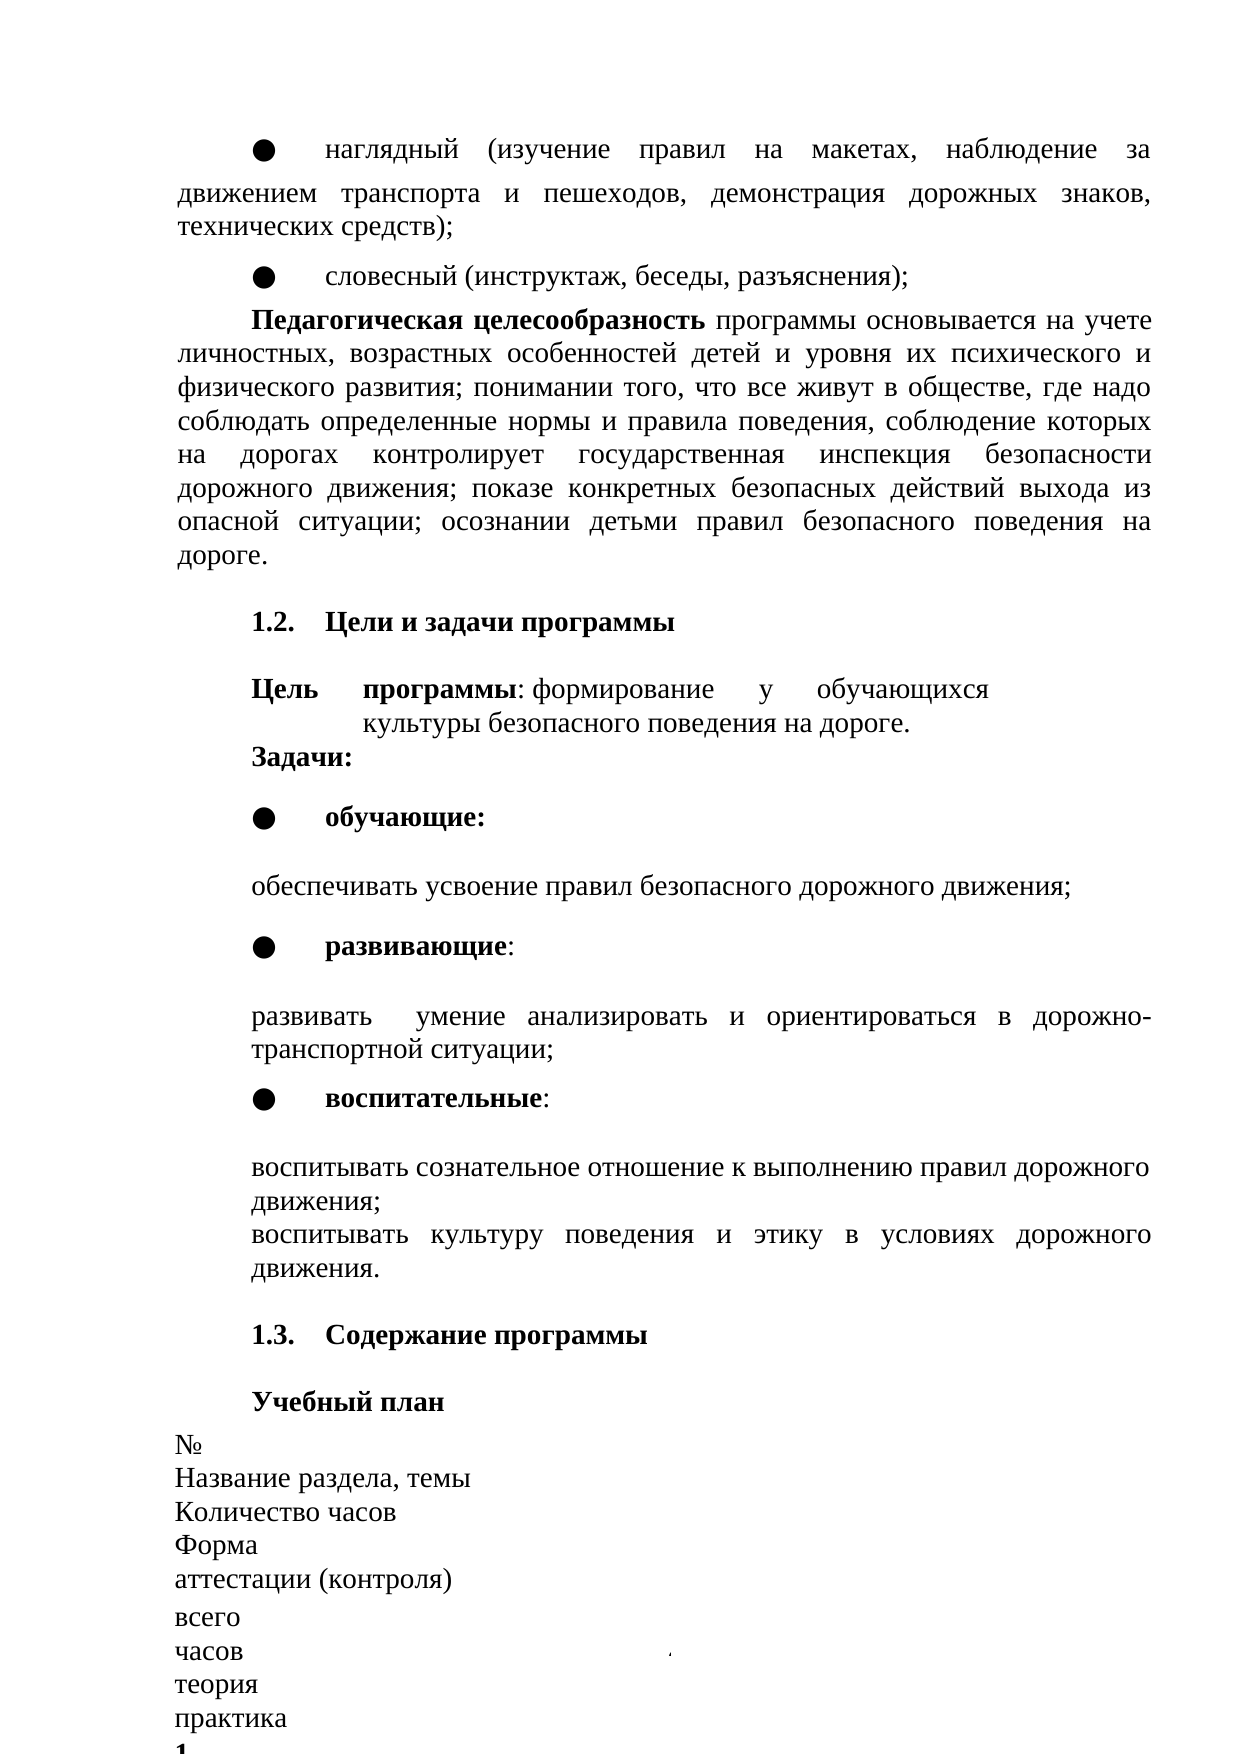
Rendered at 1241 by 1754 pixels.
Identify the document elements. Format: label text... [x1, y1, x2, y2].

list обучающие: [251, 783, 1190, 843]
text воспитывать культуру поведения и этику в условиях дорожного движения. [251, 1217, 1152, 1284]
text обеспечивать усвоение правил безопасного дорожного движения; [251, 868, 1190, 902]
list Содержание программы Учебный план [251, 1317, 648, 1418]
text Цель программы: формирование у обучающихся культуры безопасного поведения на дороге. [177, 671, 1151, 738]
text воспитывать сознательное отношение к выполнению правил дорожного движения; [251, 1149, 1152, 1217]
text Педагогическая целесообразность программы основывается на учете личностных, возрастных особенностей детей и уровня их психического и физического развития; понимании того, что все живут в обществе, где надо соблюдать определенные нормы и правила поведения, соблюдение которых на дорогах контролирует государственная инспекция безопасности дорожного движения; показе конкретных безопасных действий выхода из опасной ситуации; осознании детьми правил безопасного поведения на дороге. [177, 302, 1152, 570]
text развивать умение анализировать и ориентироваться в дорожно- транспортной ситуации; [251, 998, 1152, 1065]
list развивающие: [251, 913, 1190, 972]
list наглядный (изучение правил на макетах, наблюдение за движением транспорта и пешеходов, демонстрация дорожных знаков, технических средств); [177, 115, 1152, 242]
text Задачи: [251, 739, 1190, 772]
subtitle Цели и задачи программы [251, 604, 1190, 638]
list словесный (инструктаж, беседы, разъяснения); [251, 242, 1190, 302]
list воспитательные: [251, 1065, 1190, 1124]
